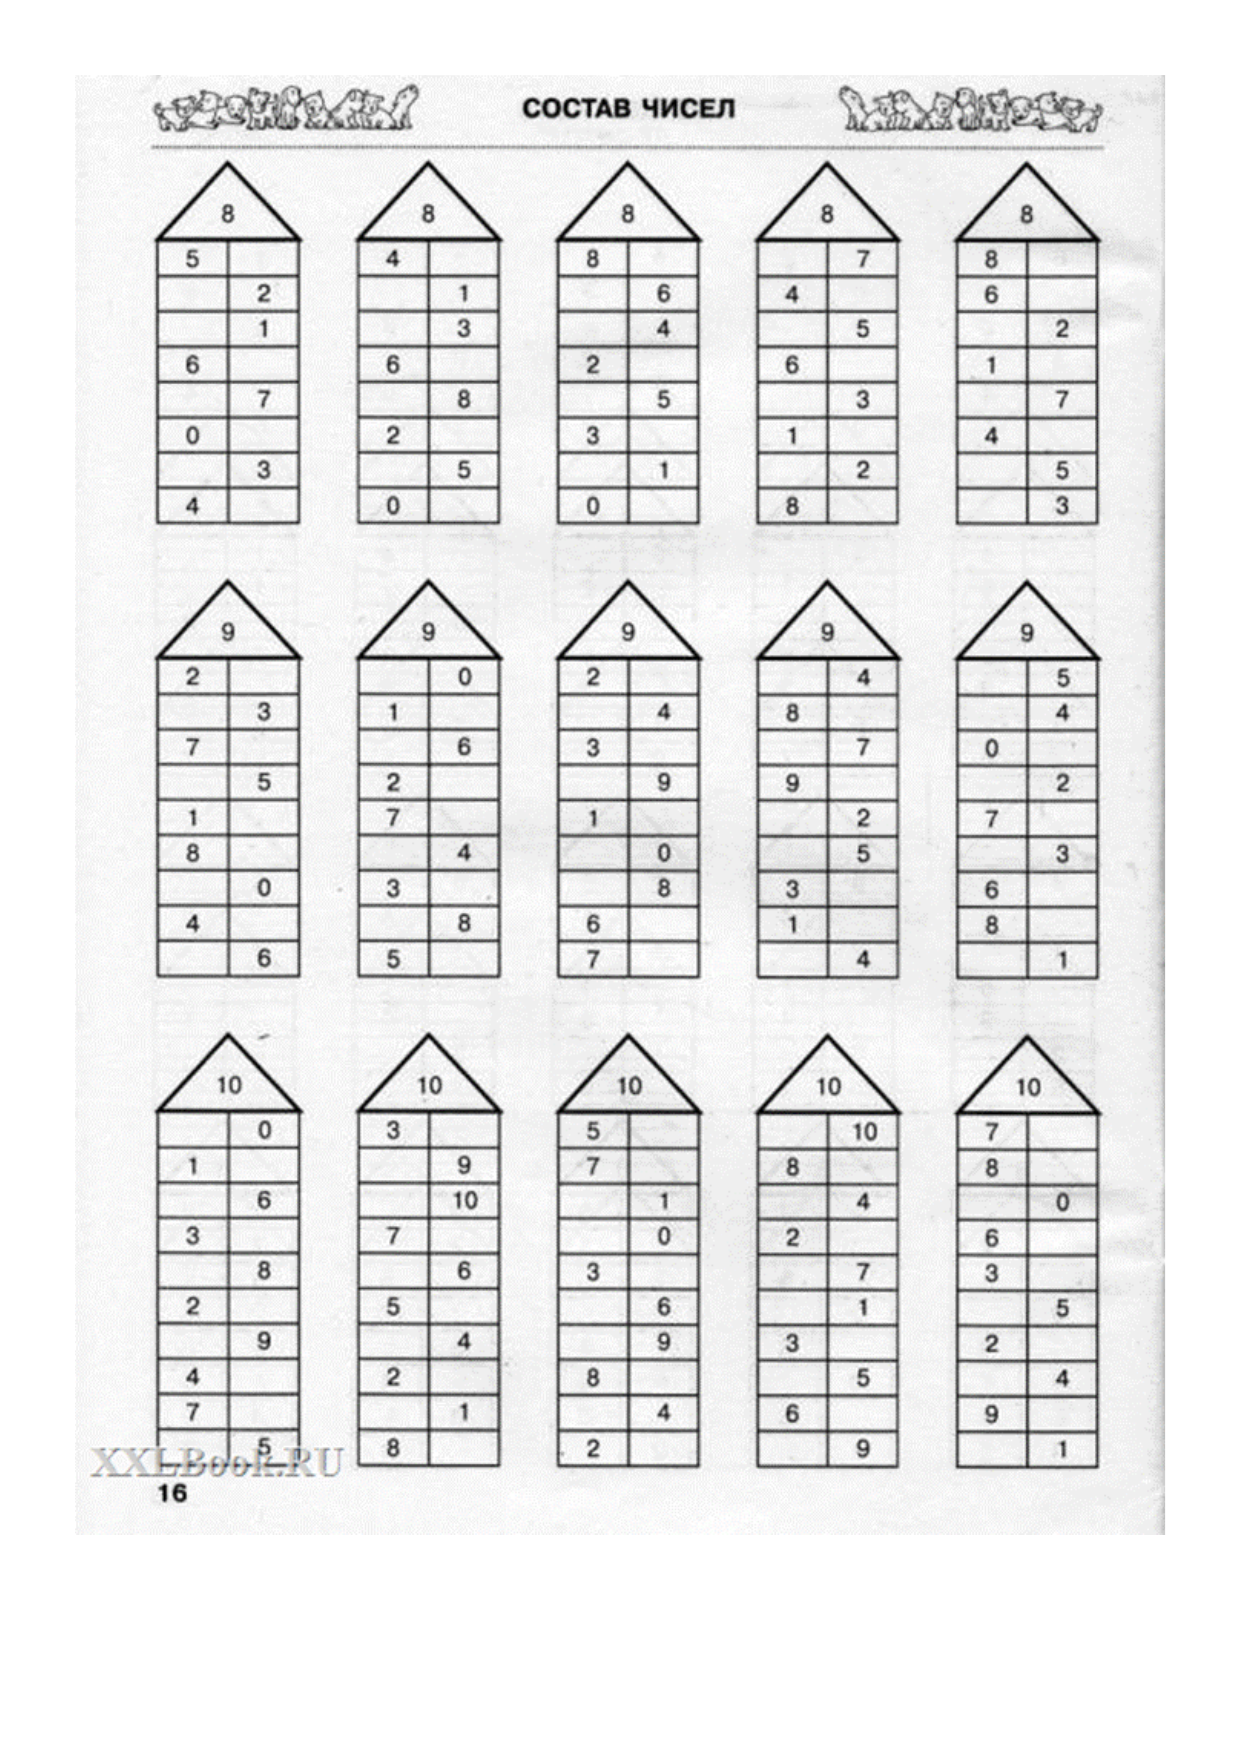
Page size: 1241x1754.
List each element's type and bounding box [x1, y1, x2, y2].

picture [75, 75, 1166, 1535]
